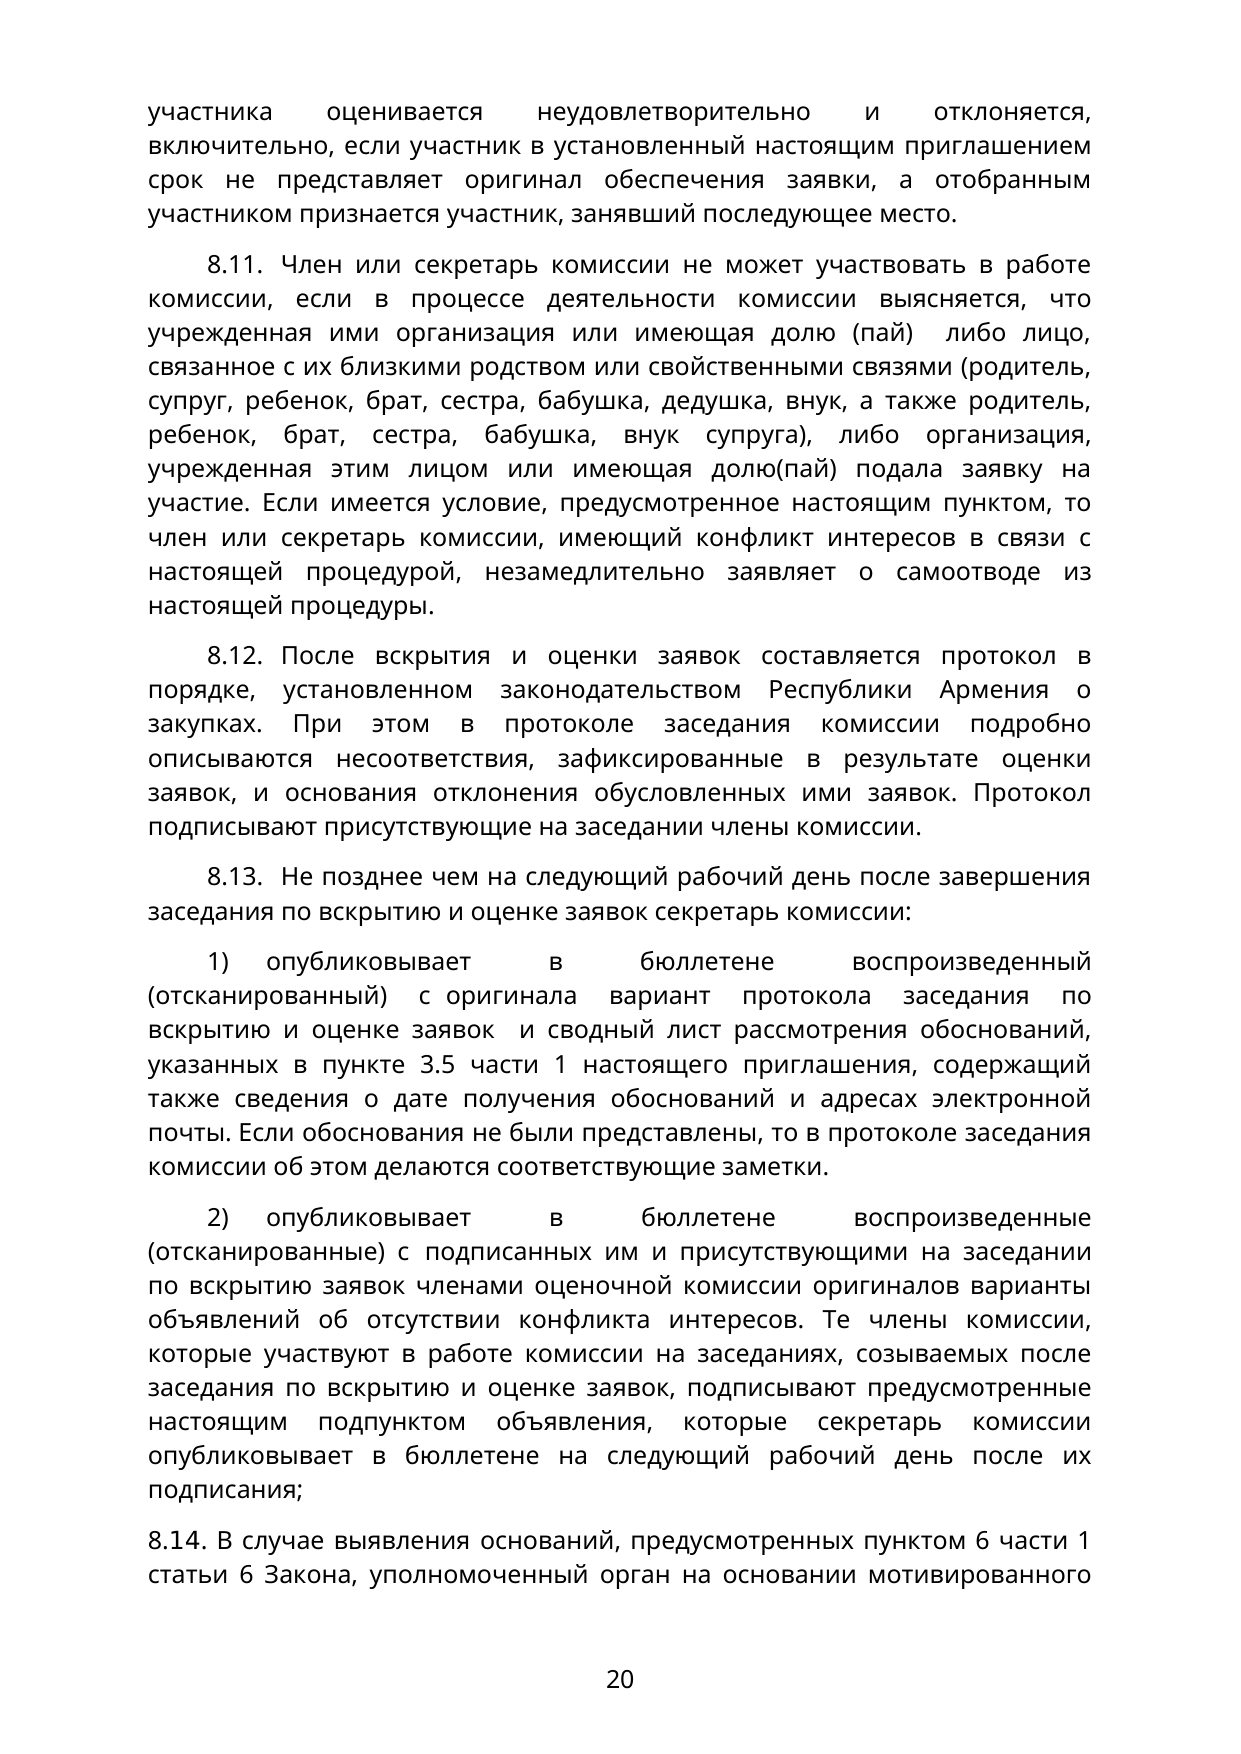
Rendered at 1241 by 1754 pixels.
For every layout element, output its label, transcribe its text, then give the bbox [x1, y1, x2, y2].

text 8.12. После вскрытия и оценки заявок составляется протокол в порядке, установленном законодательством Республики Армения о закупках. При этом в протоколе заседания комиссии подробно описываются несоответствия, зафиксированные в результате оценки заявок, и основания отклонения обусловленных ими заявок. Протокол подписывают присутствующие на заседании члены комиссии. [148, 638, 1092, 842]
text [148, 94, 1092, 230]
text 2) опубликовывает в бюллетене воспроизведенные (отсканированные) с подписанных им и присутствующими на заседании по вскрытию заявок членами оценочной комиссии оригиналов варианты объявлений об отсутствии конфликта интересов. Те члены комиссии, которые участвуют в работе комиссии на заседаниях, созываемых после заседания по вскрытию и оценке заявок, подписывают предусмотренные настоящим подпунктом объявления, которые секретарь комиссии опубликовывает в бюллетене на следующий рабочий день после их подписания; [148, 1199, 1092, 1506]
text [148, 1523, 1092, 1591]
text 8.13. Не позднее чем на следующий рабочий день после завершения заседания по вскрытию и оценке заявок секретарь комиссии: [148, 859, 1092, 927]
text 1) опубликовывает в бюллетене воспроизведенный (отсканированный) с оригинала вариант протокола заседания по вскрытию и оценке заявок и сводный лист рассмотрения обоснований, указанных в пункте 3.5 части 1 настоящего приглашения, содержащий также сведения о дате получения обоснований и адресах электронной почты. Если обоснования не были представлены, то в протоколе заседания комиссии об этом делаются соответствующие заметки. [148, 944, 1092, 1182]
text 8.11. Член или секретарь комиссии не может участвовать в работе комиссии, если в процессе деятельности комиссии выясняется, что учрежденная ими организация или имеющая долю (пай) либо лицо, связанное с их близкими родством или свойственными связями (родитель, супруг, ребенок, брат, сестра, бабушка, дедушка, внук, а также родитель, ребенок, брат, сестра, бабушка, внук супруга), либо организация, учрежденная этим лицом или имеющая долю(пай) подала заявку на участие. Если имеется условие, предусмотренное настоящим пунктом, то член или секретарь комиссии, имеющий конфликт интересов в связи с настоящей процедурой, незамедлительно заявляет о самоотводе из настоящей процедуры. [148, 247, 1092, 621]
